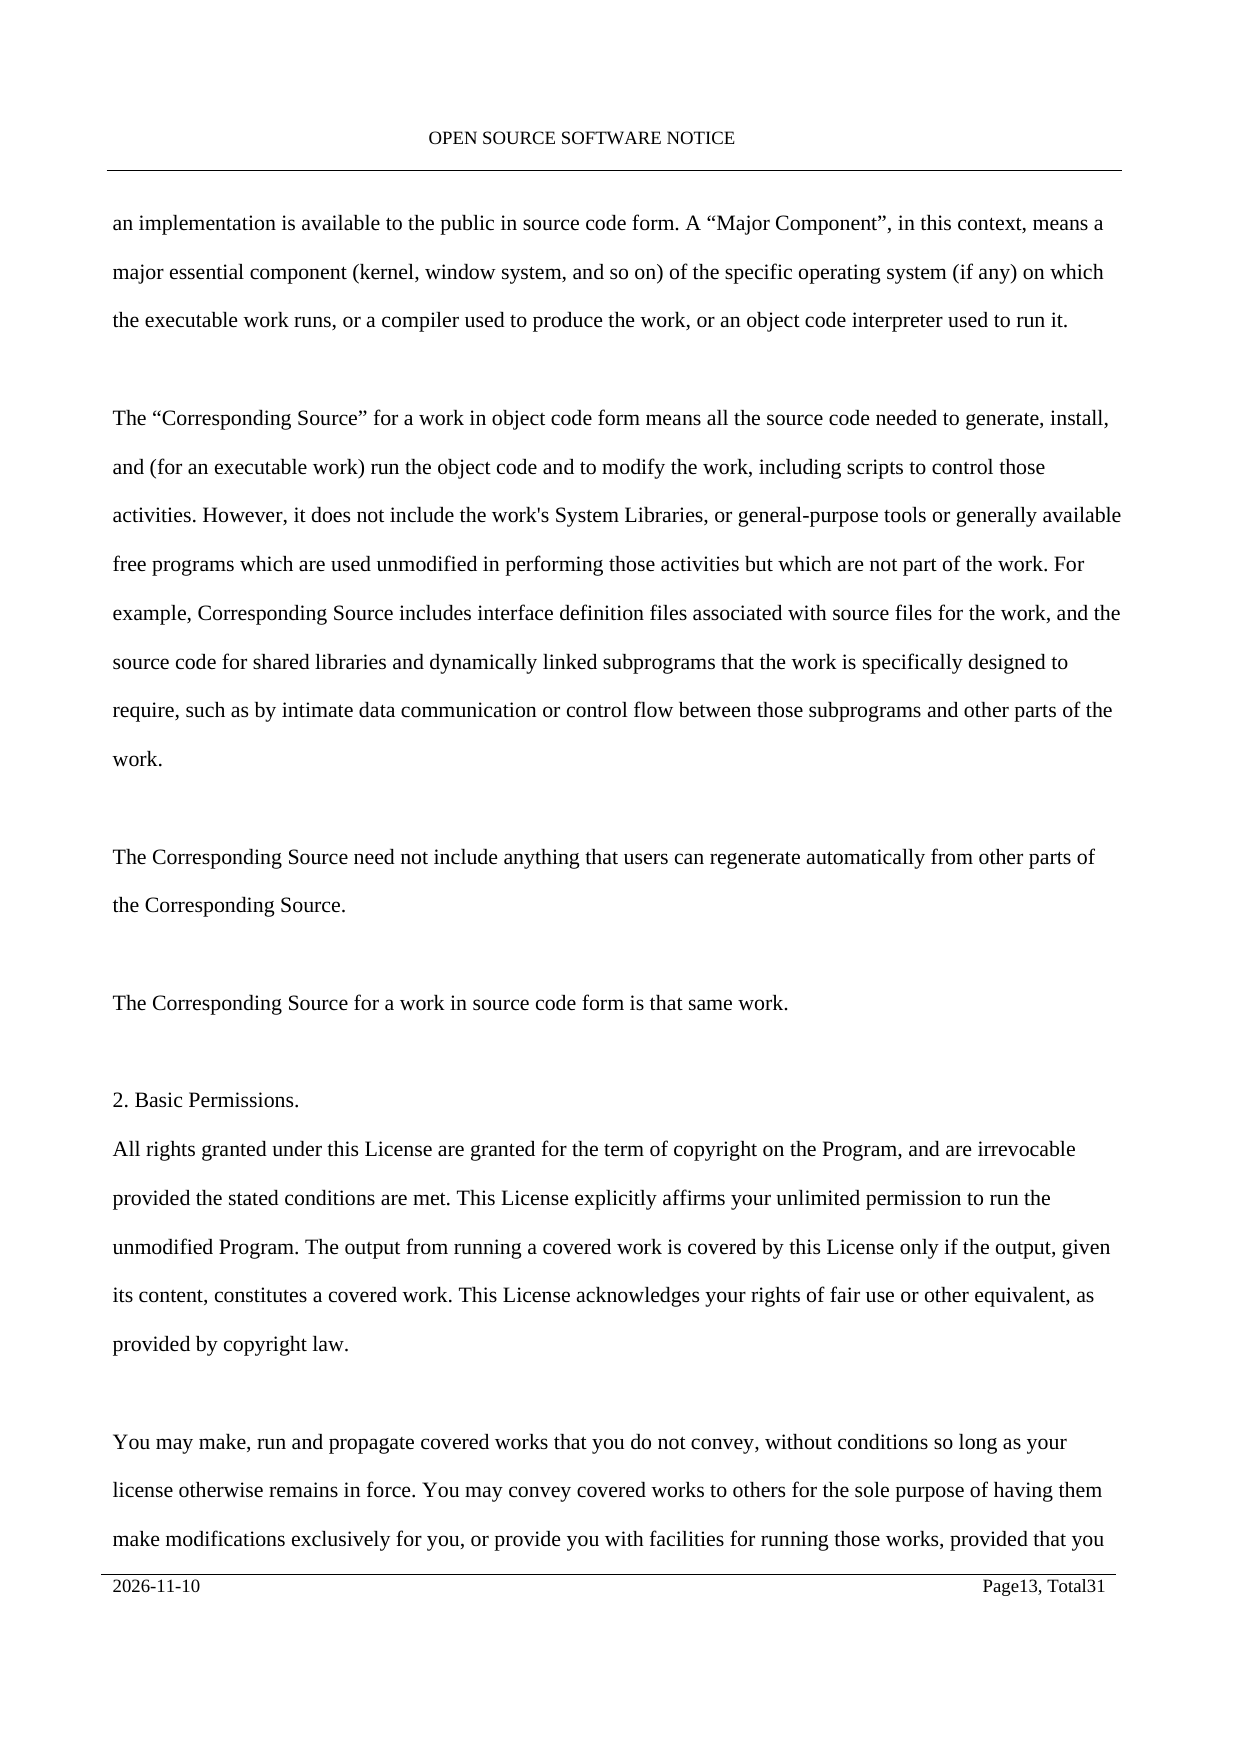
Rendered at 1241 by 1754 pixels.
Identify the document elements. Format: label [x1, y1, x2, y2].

text [112, 206, 1128, 1555]
